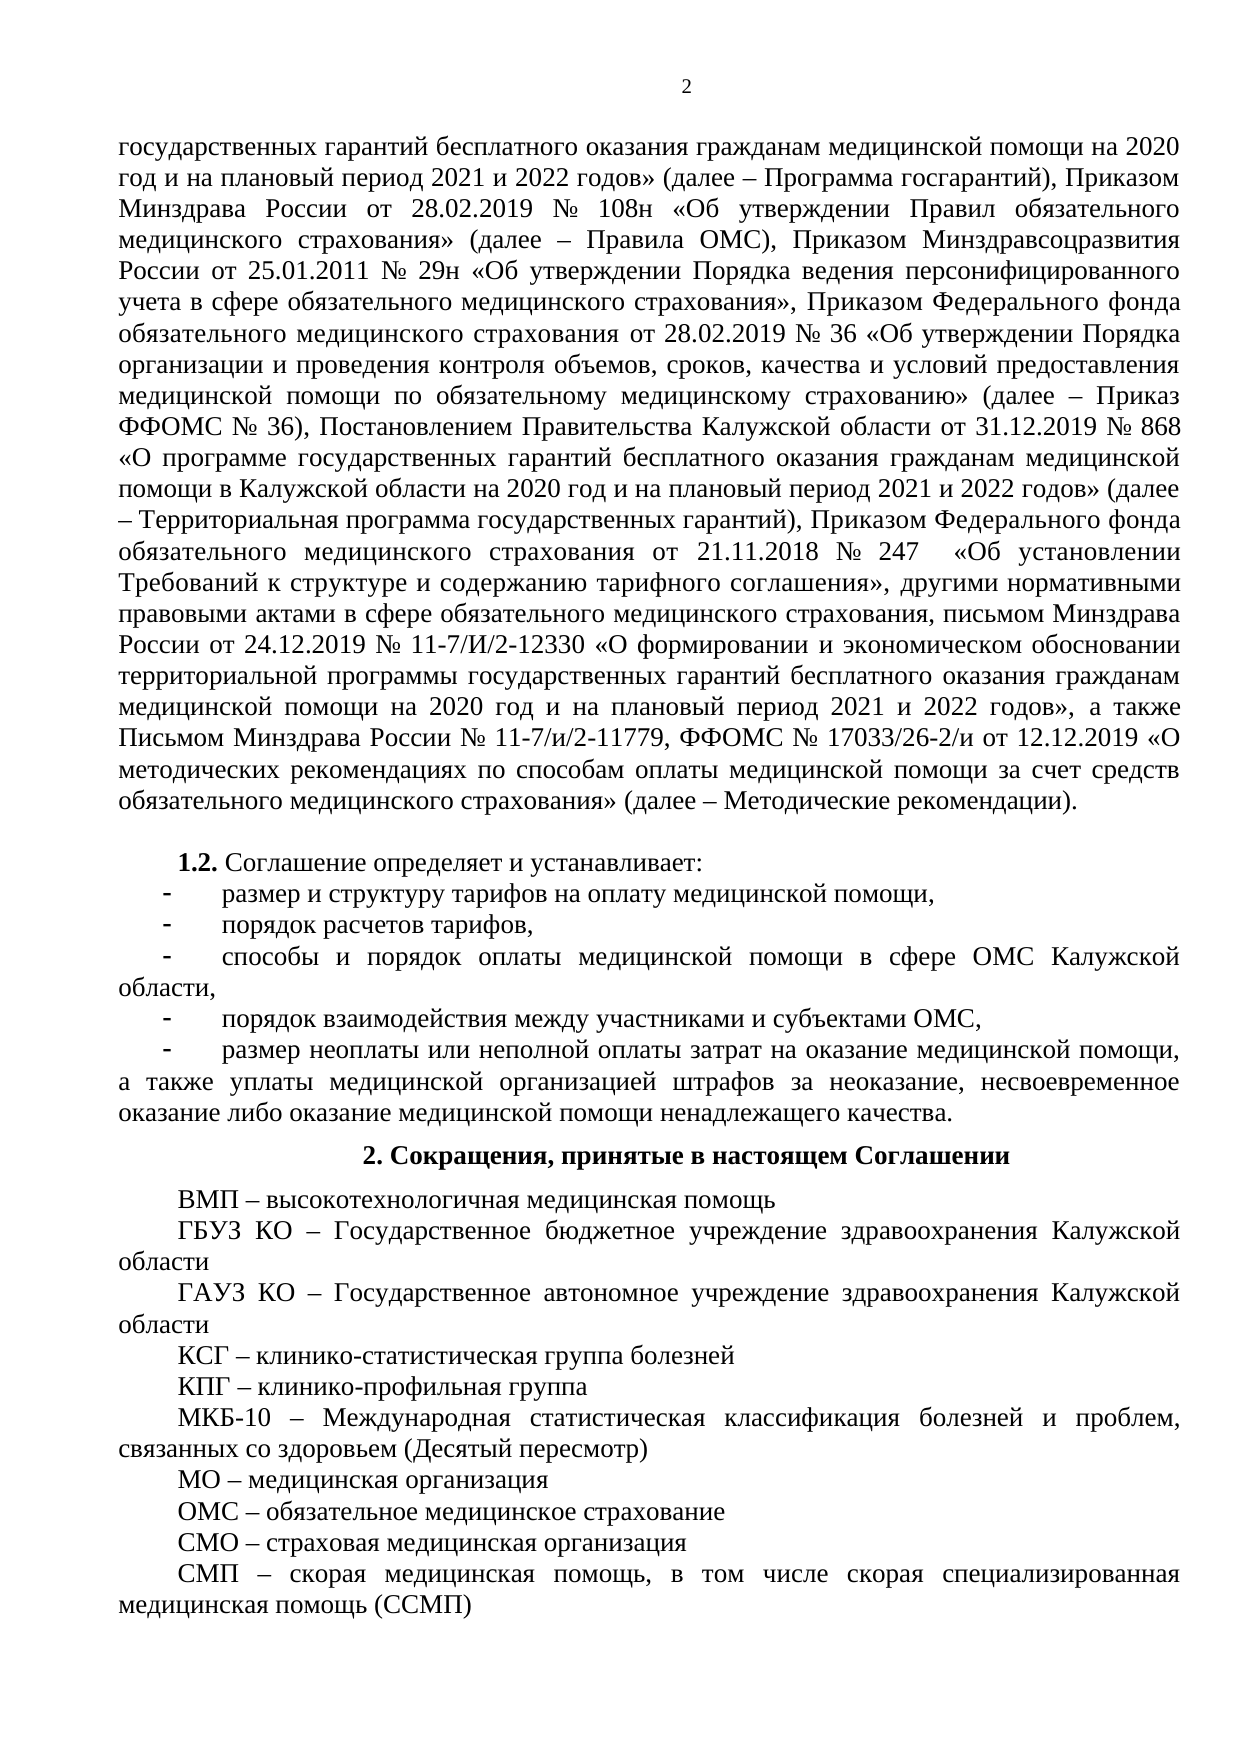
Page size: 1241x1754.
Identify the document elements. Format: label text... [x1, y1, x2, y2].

text МО – медицинская организация [118, 1463, 1181, 1494]
text СМО – страховая медицинская организация [118, 1526, 1181, 1557]
list порядок взаимодействия между участниками и субъектами ОМС, [118, 1002, 1181, 1033]
list размер и структуру тарифов на оплату медицинской помощи, [118, 877, 1181, 908]
list порядок расчетов тарифов, [118, 908, 1181, 940]
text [118, 130, 1181, 815]
text КСГ – клинико-статистическая группа болезней [118, 1339, 1181, 1370]
text СМП – скорая медицинская помощь, в том числе скорая специализированная медицинская помощь (ССМП) [118, 1557, 1181, 1619]
text ГАУЗ КО – Государственное автономное учреждение здравоохранения Калужской области [118, 1277, 1181, 1339]
text 1.2. Соглашение определяет и устанавливает: [118, 846, 1181, 877]
text ВМП – высокотехнологичная медицинская помощь [118, 1183, 1181, 1214]
list размер неоплаты или неполной оплаты затрат на оказание медицинской помощи, а также уплаты медицинской организацией штрафов за неоказание, несвоевременное оказание либо оказание медицинской помощи ненадлежащего качества. [118, 1033, 1181, 1127]
text ОМС – обязательное медицинское страхование [118, 1494, 1181, 1526]
text 2. Сокращения, принятые в настоящем Соглашении [118, 1139, 1181, 1171]
text КПГ – клинико-профильная группа [118, 1370, 1181, 1401]
list способы и порядок оплаты медицинской помощи в сфере ОМС Калужской области, [118, 940, 1181, 1002]
text ГБУЗ КО – Государственное бюджетное учреждение здравоохранения Калужской области [118, 1214, 1181, 1277]
text МКБ-10 – Международная статистическая классификация болезней и проблем, связанных со здоровьем (Десятый пересмотр) [118, 1401, 1181, 1463]
